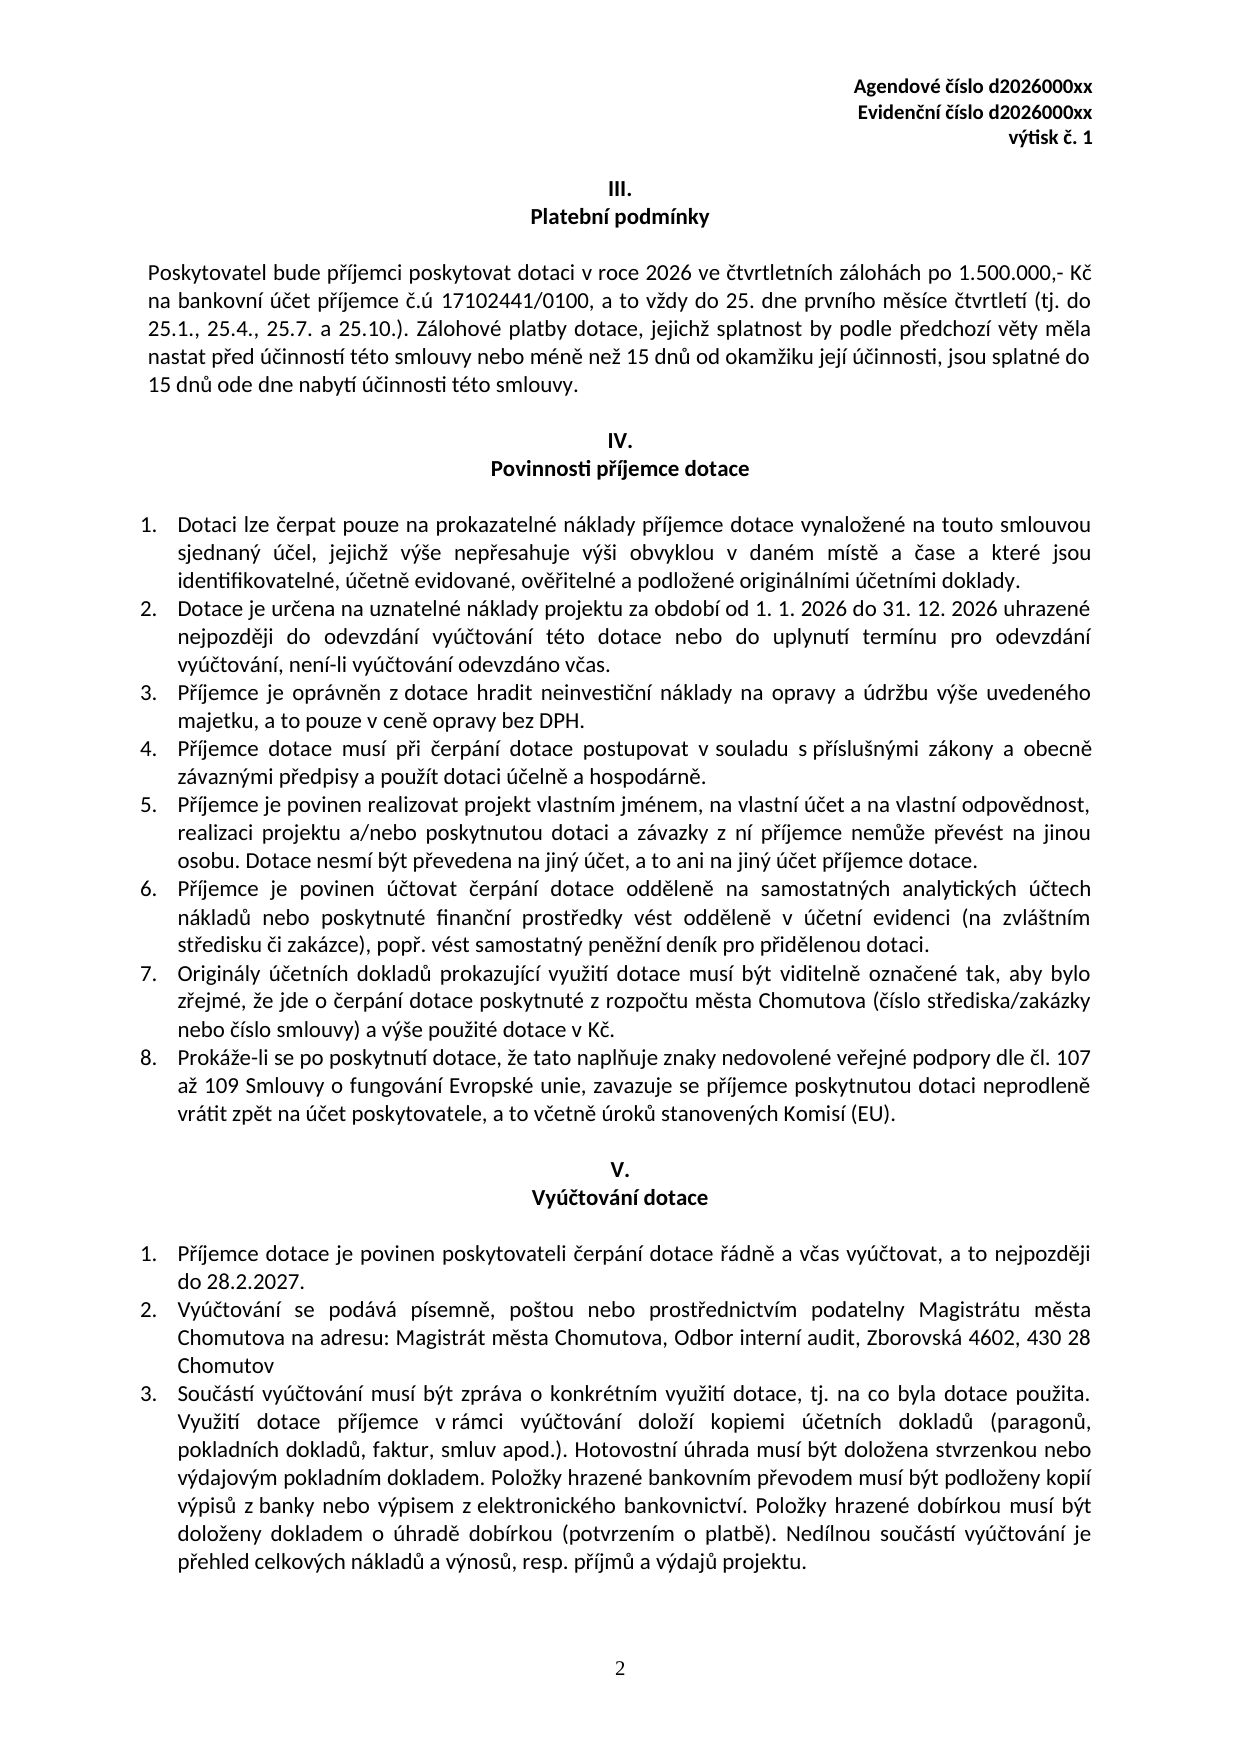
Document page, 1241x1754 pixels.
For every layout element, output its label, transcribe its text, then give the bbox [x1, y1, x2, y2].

text Povinnosti příjemce dotace [148, 454, 1093, 482]
list Vyúčtování se podává písemně, poštou nebo prostřednictvím podatelny Magistrátu města Chomutova na adresu: Magistrát města Chomutova, Odbor interní audit, Zborovská 4602, 430 28 Chomutov [140, 1295, 1093, 1379]
list Příjemce dotace musí při čerpání dotace postupovat v souladu s příslušnými zákony a obecně závaznými předpisy a použít dotaci účelně a hospodárně. [140, 734, 1093, 791]
text Vyúčtování dotace [148, 1183, 1093, 1211]
list Příjemce je povinen realizovat projekt vlastním jménem, na vlastní účet a na vlastní odpovědnost, realizaci projektu a/nebo poskytnutou dotaci a závazky z ní příjemce nemůže převést na jinou osobu. Dotace nesmí být převedena na jiný účet, a to ani na jiný účet příjemce dotace. [140, 791, 1093, 874]
list Originály účetních dokladů prokazující využití dotace musí být viditelně označené tak, aby bylo zřejmé, že jde o čerpání dotace poskytnuté z rozpočtu města Chomutova (číslo střediska/zakázky nebo číslo smlouvy) a výše použité dotace v Kč. [140, 959, 1093, 1043]
text III. [148, 174, 1093, 202]
text Poskytovatel bude příjemci poskytovat dotaci v roce 2026 ve čtvrtletních zálohách po 1.500.000,- Kč na bankovní účet příjemce č.ú 17102441/0100, a to vždy do 25. dne prvního měsíce čtvrtletí (tj. do 25.1., 25.4., 25.7. a 25.10.). Zálohové platby dotace, jejichž splatnost by podle předchozí věty měla nastat před účinností této smlouvy nebo méně než 15 dnů od okamžiku její účinnosti, jsou splatné do 15 dnů ode dne nabytí účinnosti této smlouvy. [148, 258, 1093, 398]
list Dotaci lze čerpat pouze na prokazatelné náklady příjemce dotace vynaložené na touto smlouvou sjednaný účel, jejichž výše nepřesahuje výši obvyklou v daném místě a čase a které jsou identifikovatelné, účetně evidované, ověřitelné a podložené originálními účetními doklady. [140, 510, 1093, 594]
list Dotace je určena na uznatelné náklady projektu za období od 1. 1. 2026 do 31. 12. 2026 uhrazené nejpozději do odevzdání vyúčtování této dotace nebo do uplynutí termínu pro odevzdání vyúčtování, není-li vyúčtování odevzdáno včas. [140, 594, 1093, 678]
text Platební podmínky [148, 202, 1093, 230]
text V. [148, 1155, 1093, 1183]
text IV. [148, 426, 1093, 454]
list Prokáže-li se po poskytnutí dotace, že tato naplňuje znaky nedovolené veřejné podpory dle čl. 107 až 109 Smlouvy o fungování Evropské unie, zavazuje se příjemce poskytnutou dotaci neprodleně vrátit zpět na účet poskytovatele, a to včetně úroků stanovených Komisí (EU). [140, 1043, 1093, 1127]
list Příjemce je oprávněn z dotace hradit neinvestiční náklady na opravy a údržbu výše uvedeného majetku, a to pouze v ceně opravy bez DPH. [140, 678, 1093, 734]
list Příjemce je povinen účtovat čerpání dotace odděleně na samostatných analytických účtech nákladů nebo poskytnuté finanční prostředky vést odděleně v účetní evidenci (na zvláštním středisku či zakázce), popř. vést samostatný peněžní deník pro přidělenou dotaci. [140, 874, 1093, 959]
list Součástí vyúčtování musí být zpráva o konkrétním využití dotace, tj. na co byla dotace použita. Využití dotace příjemce v rámci vyúčtování doloží kopiemi účetních dokladů (paragonů, pokladních dokladů, faktur, smluv apod.). Hotovostní úhrada musí být doložena stvrzenkou nebo výdajovým pokladním dokladem. Položky hrazené bankovním převodem musí být podloženy kopií výpisů z banky nebo výpisem z elektronického bankovnictví. Položky hrazené dobírkou musí být doloženy dokladem o úhradě dobírkou (potvrzením o platbě). Nedílnou součástí vyúčtování je přehled celkových nákladů a výnosů, resp. příjmů a výdajů projektu. [140, 1379, 1093, 1575]
list Příjemce dotace je povinen poskytovateli čerpání dotace řádně a včas vyúčtovat, a to nejpozději do 28.2.2027. [140, 1239, 1093, 1295]
